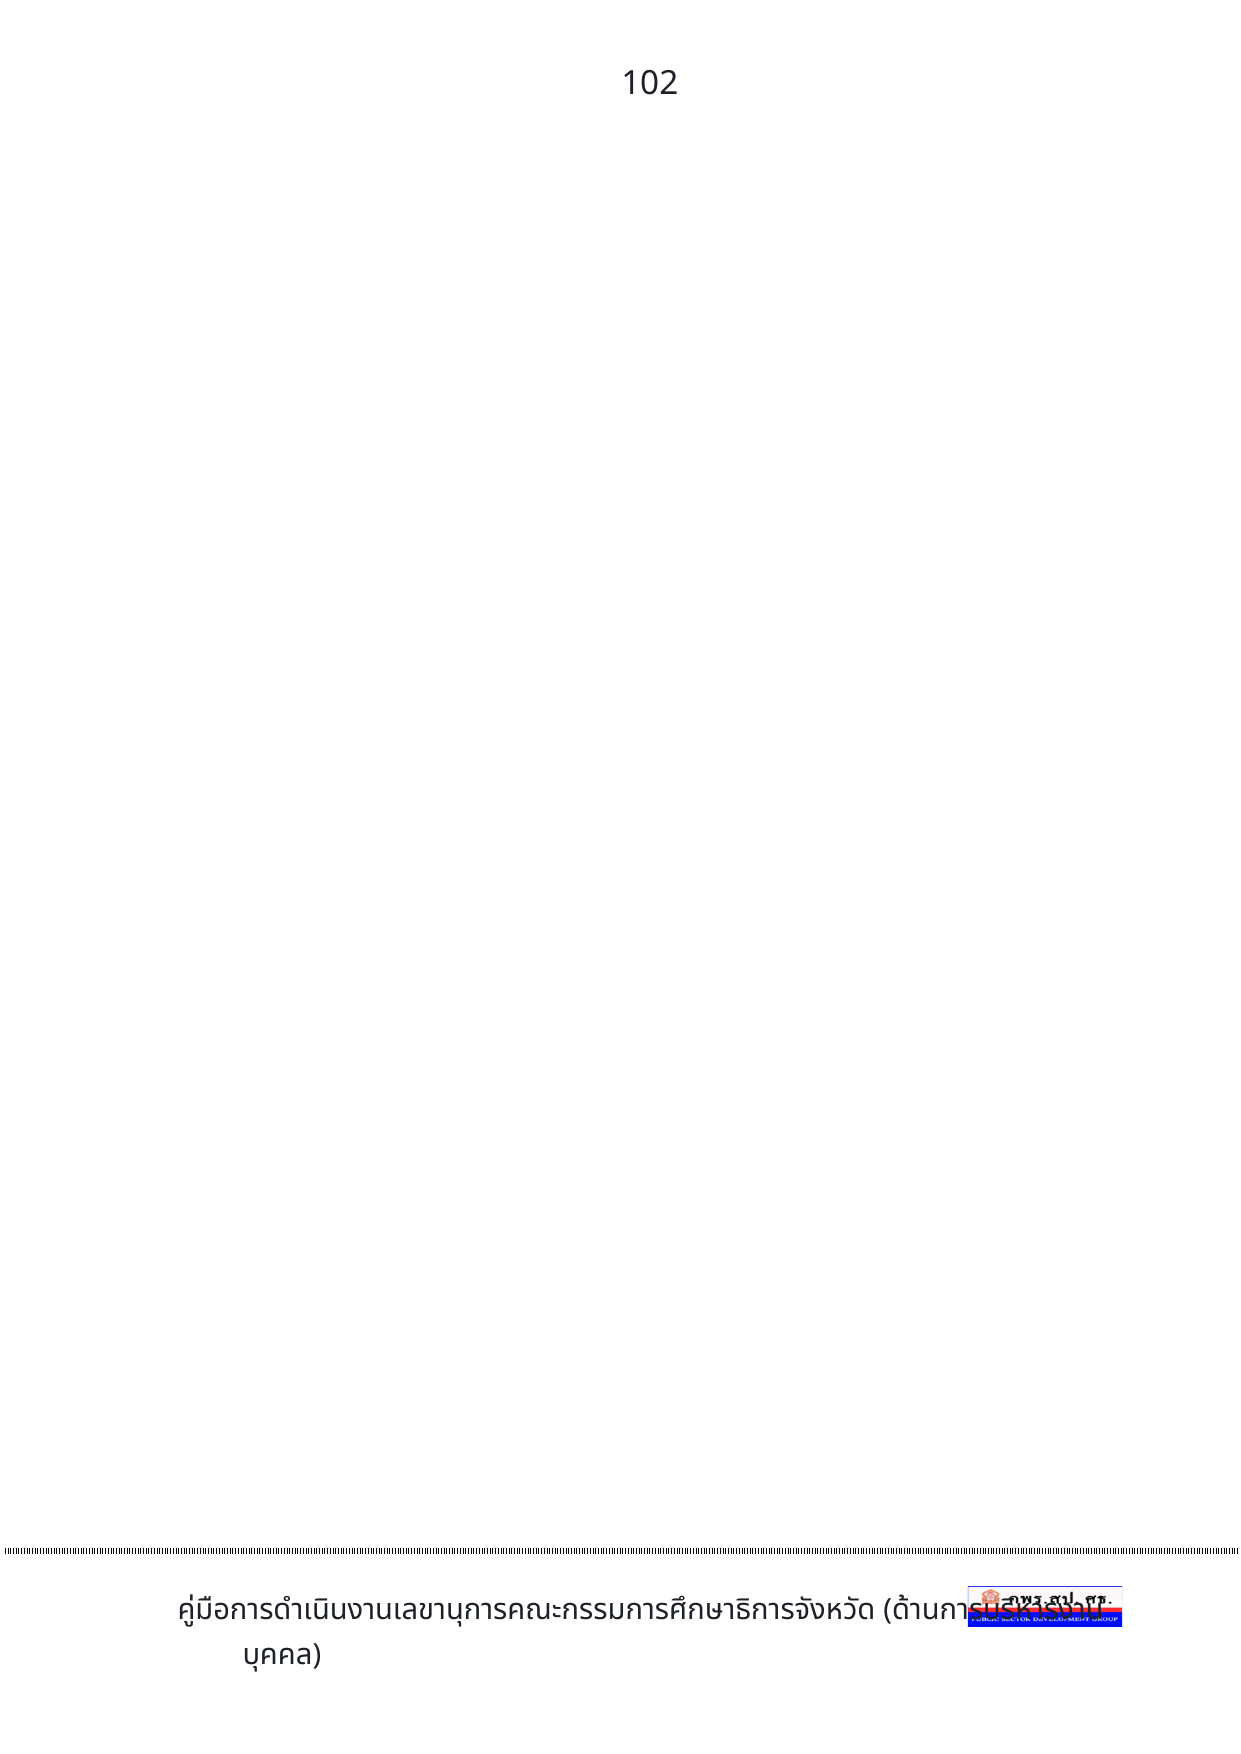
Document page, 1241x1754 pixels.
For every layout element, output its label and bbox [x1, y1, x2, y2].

picture [967, 1586, 1123, 1627]
